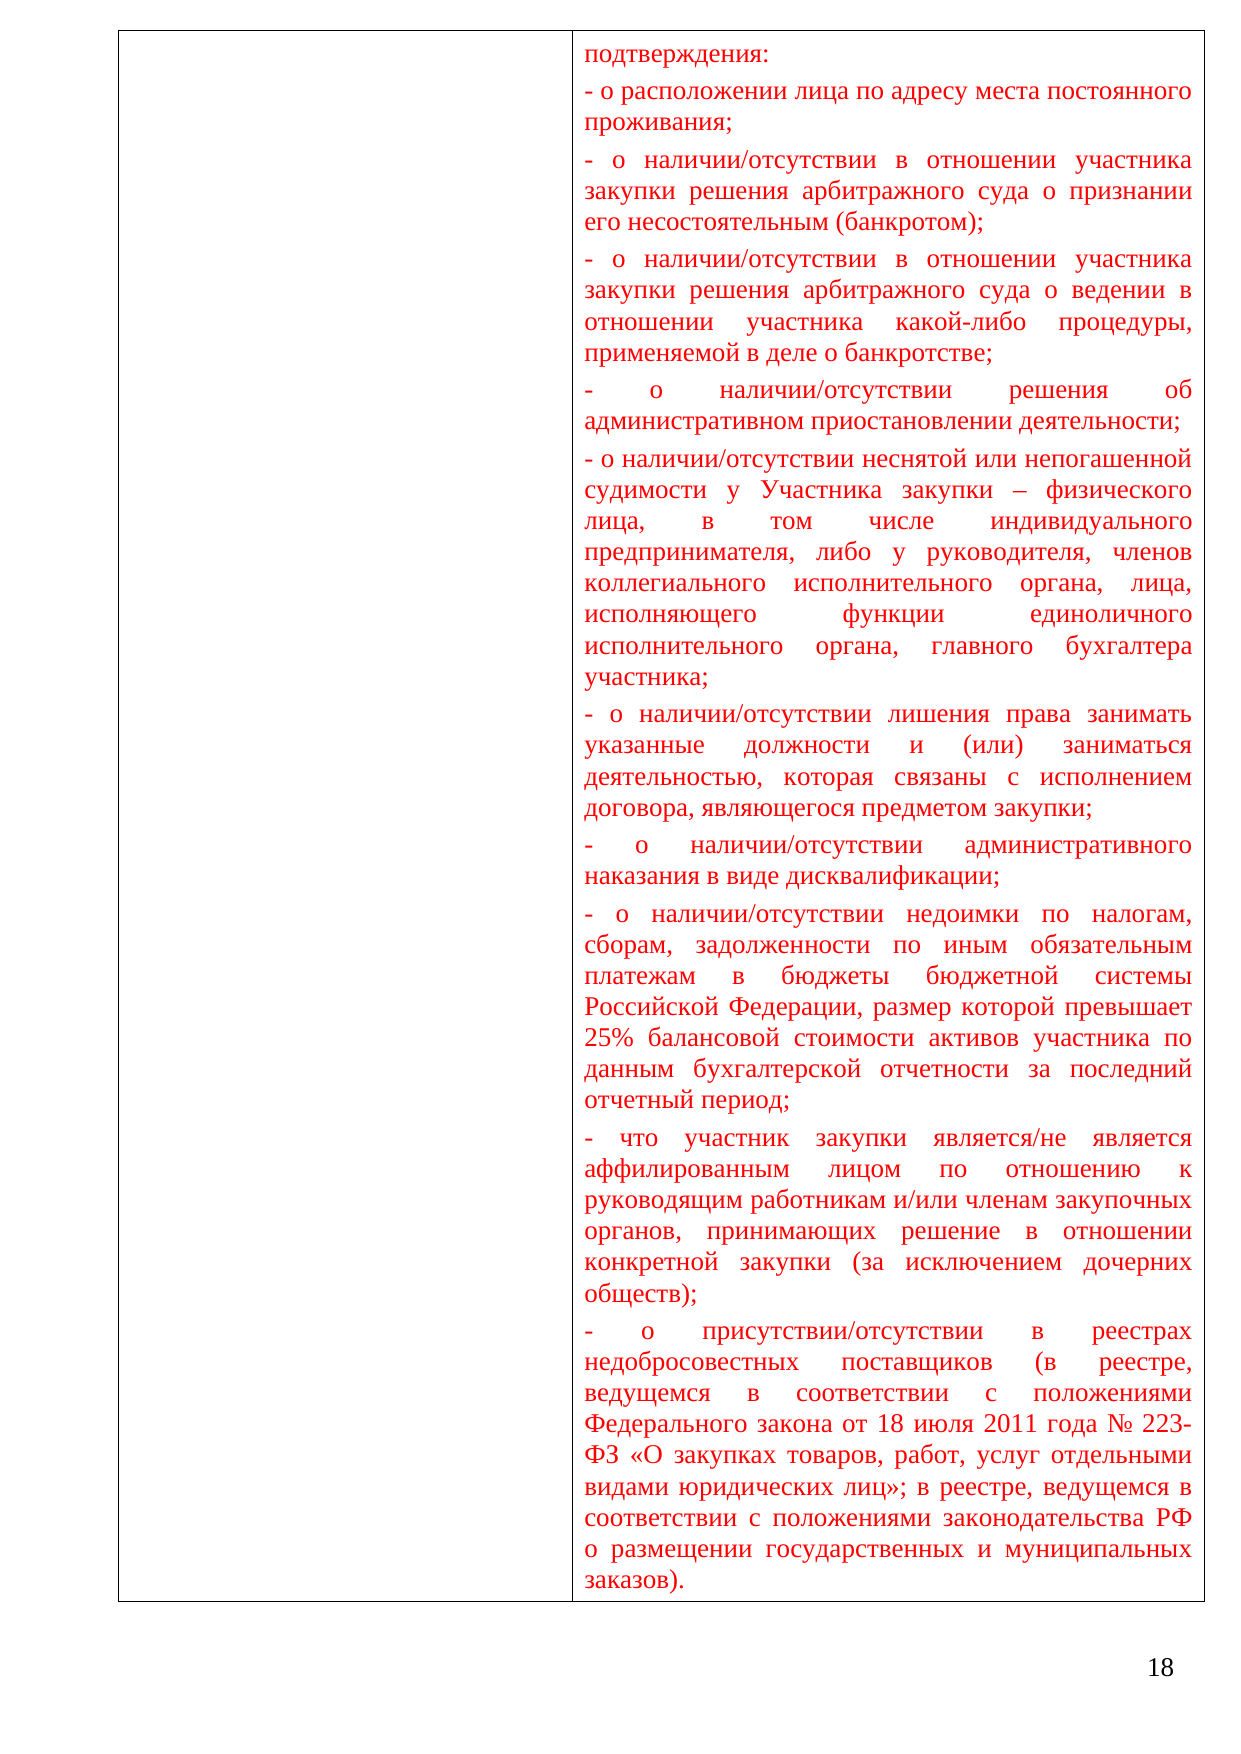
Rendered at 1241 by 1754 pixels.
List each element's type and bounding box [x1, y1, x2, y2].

table_cell [119, 31, 572, 1601]
table_cell [573, 31, 1204, 1601]
